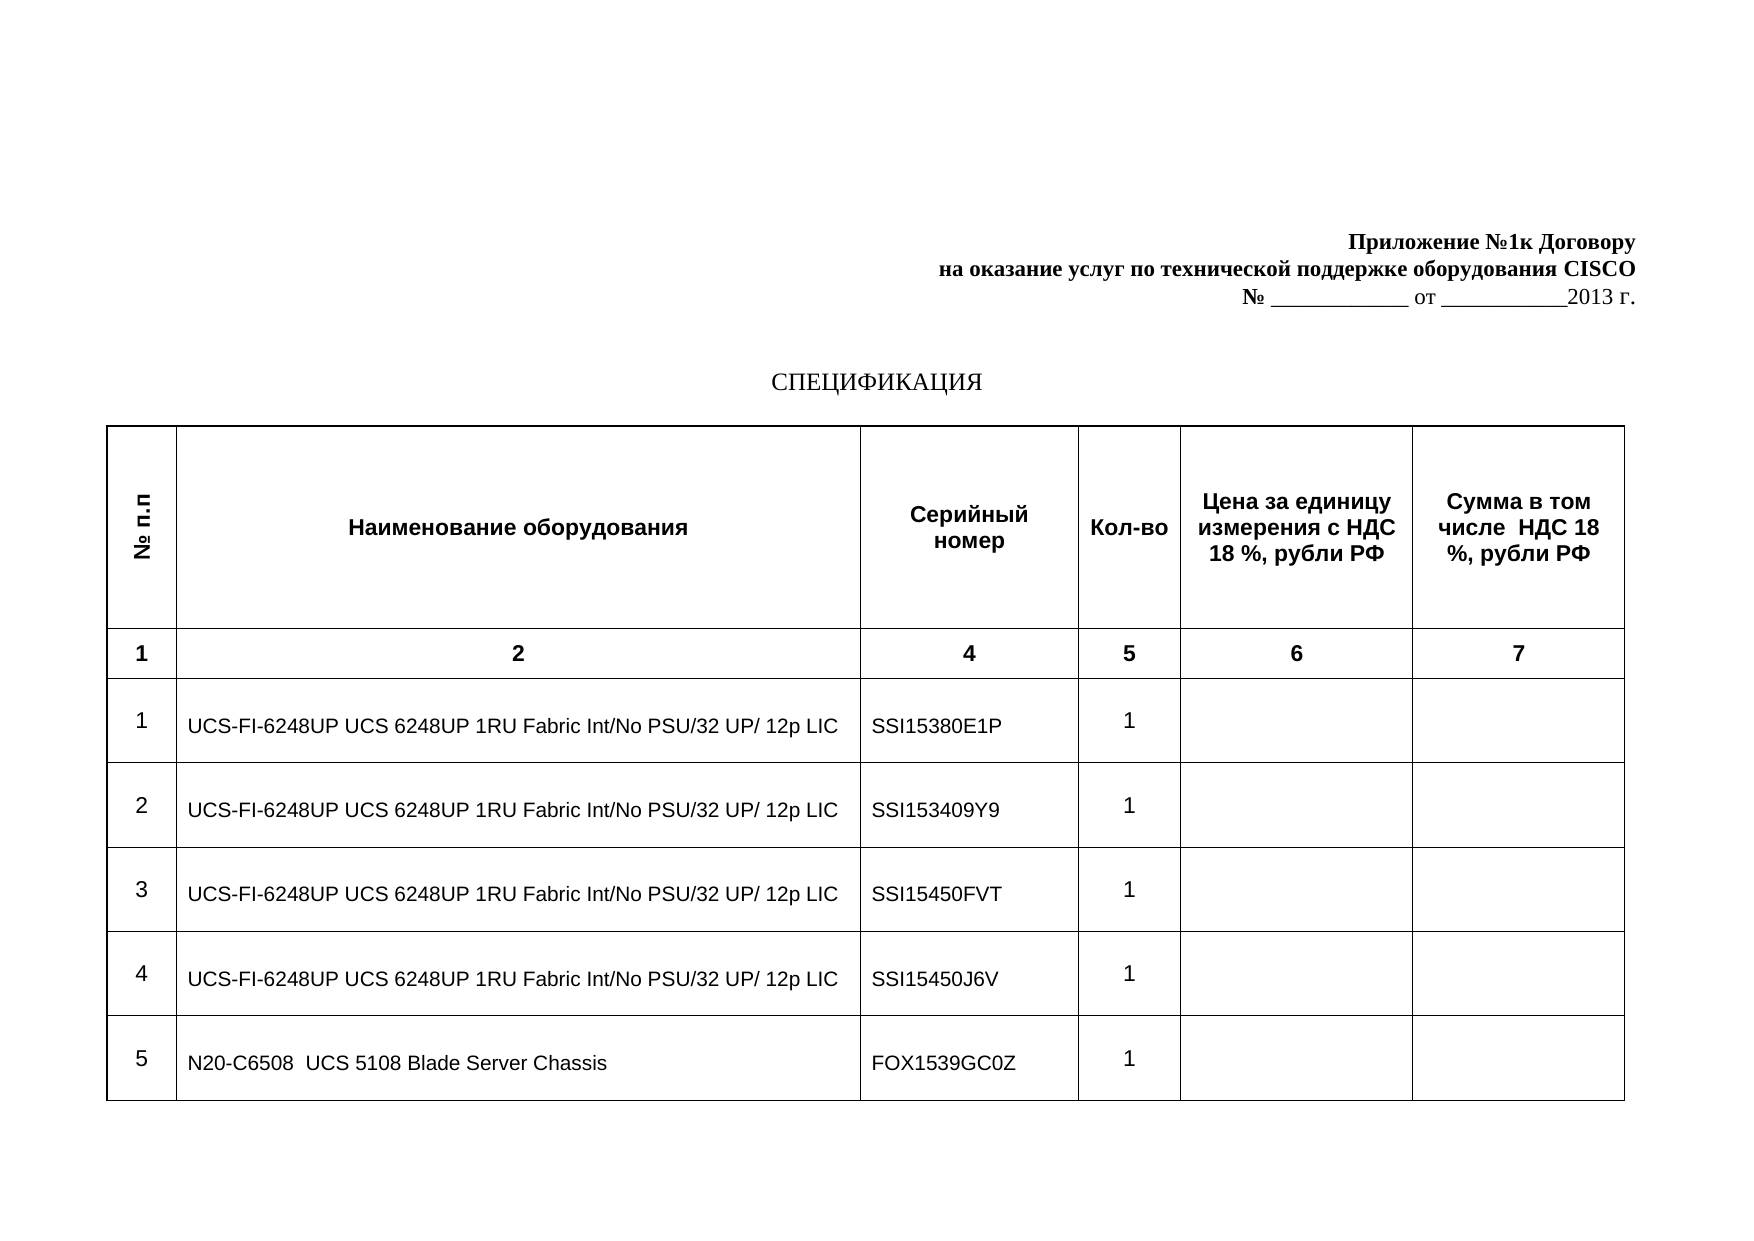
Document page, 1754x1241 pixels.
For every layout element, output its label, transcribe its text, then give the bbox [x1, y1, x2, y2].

table_cell 1 [108, 629, 176, 678]
table_cell 5 [108, 1016, 176, 1100]
table_cell 1 [1079, 763, 1180, 847]
table_cell UCS-FI-6248UP UCS 6248UP 1RU Fabric Int/No PSU/32 UP/ 12p LIC [177, 763, 860, 847]
table_header Серийный номер [861, 427, 1078, 628]
table_cell [1413, 679, 1624, 762]
table_cell [1413, 848, 1624, 931]
table_cell 2 [177, 629, 860, 678]
table_cell [1413, 932, 1624, 1015]
table_cell SSI15380E1P [861, 679, 1078, 762]
table_cell SSI153409Y9 [861, 763, 1078, 847]
table_cell 6 [1181, 629, 1412, 678]
table_cell UCS-FI-6248UP UCS 6248UP 1RU Fabric Int/No PSU/32 UP/ 12p LIC [177, 848, 860, 931]
table_cell [1181, 932, 1412, 1015]
table_cell [1413, 763, 1624, 847]
table_header Кол-во [1079, 427, 1180, 628]
table_cell FOX1539GC0Z [861, 1016, 1078, 1100]
table_header Наименование оборудования [177, 427, 860, 628]
table_cell 5 [1079, 629, 1180, 678]
table_cell 7 [1413, 629, 1624, 678]
table_header Сумма в том числе НДС 18 %, рубли РФ [1413, 427, 1624, 628]
table_cell 1 [108, 679, 176, 762]
table_cell UCS-FI-6248UP UCS 6248UP 1RU Fabric Int/No PSU/32 UP/ 12p LIC [177, 679, 860, 762]
table_header № п.п [108, 427, 176, 628]
text № ____________ от ___________2013 г. [118, 281, 1636, 310]
text Приложение №1к Договору [118, 228, 1636, 254]
table_cell 1 [1079, 932, 1180, 1015]
table_cell 3 [108, 848, 176, 931]
table_cell 2 [108, 763, 176, 847]
table_cell [1181, 848, 1412, 931]
table_cell 4 [108, 932, 176, 1015]
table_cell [177, 1016, 860, 1100]
table_cell SSI15450FVT [861, 848, 1078, 931]
table_cell UCS-FI-6248UP UCS 6248UP 1RU Fabric Int/No PSU/32 UP/ 12p LIC [177, 932, 860, 1015]
table_cell [1181, 763, 1412, 847]
table_cell [1181, 1016, 1412, 1100]
table_cell [1413, 1016, 1624, 1100]
table_cell [1181, 679, 1412, 762]
table_cell 1 [1079, 848, 1180, 931]
table_cell 1 [1079, 1016, 1180, 1100]
table_cell SSI15450J6V [861, 932, 1078, 1015]
table_header Цена за единицу измерения с НДС 18 %, рубли РФ [1181, 427, 1412, 628]
table_cell 4 [861, 629, 1078, 678]
text на оказание услуг по технической поддержке оборудования CISCO [118, 254, 1636, 281]
table_cell 1 [1079, 679, 1180, 762]
text СПЕЦИФИКАЦИЯ [118, 367, 1636, 396]
